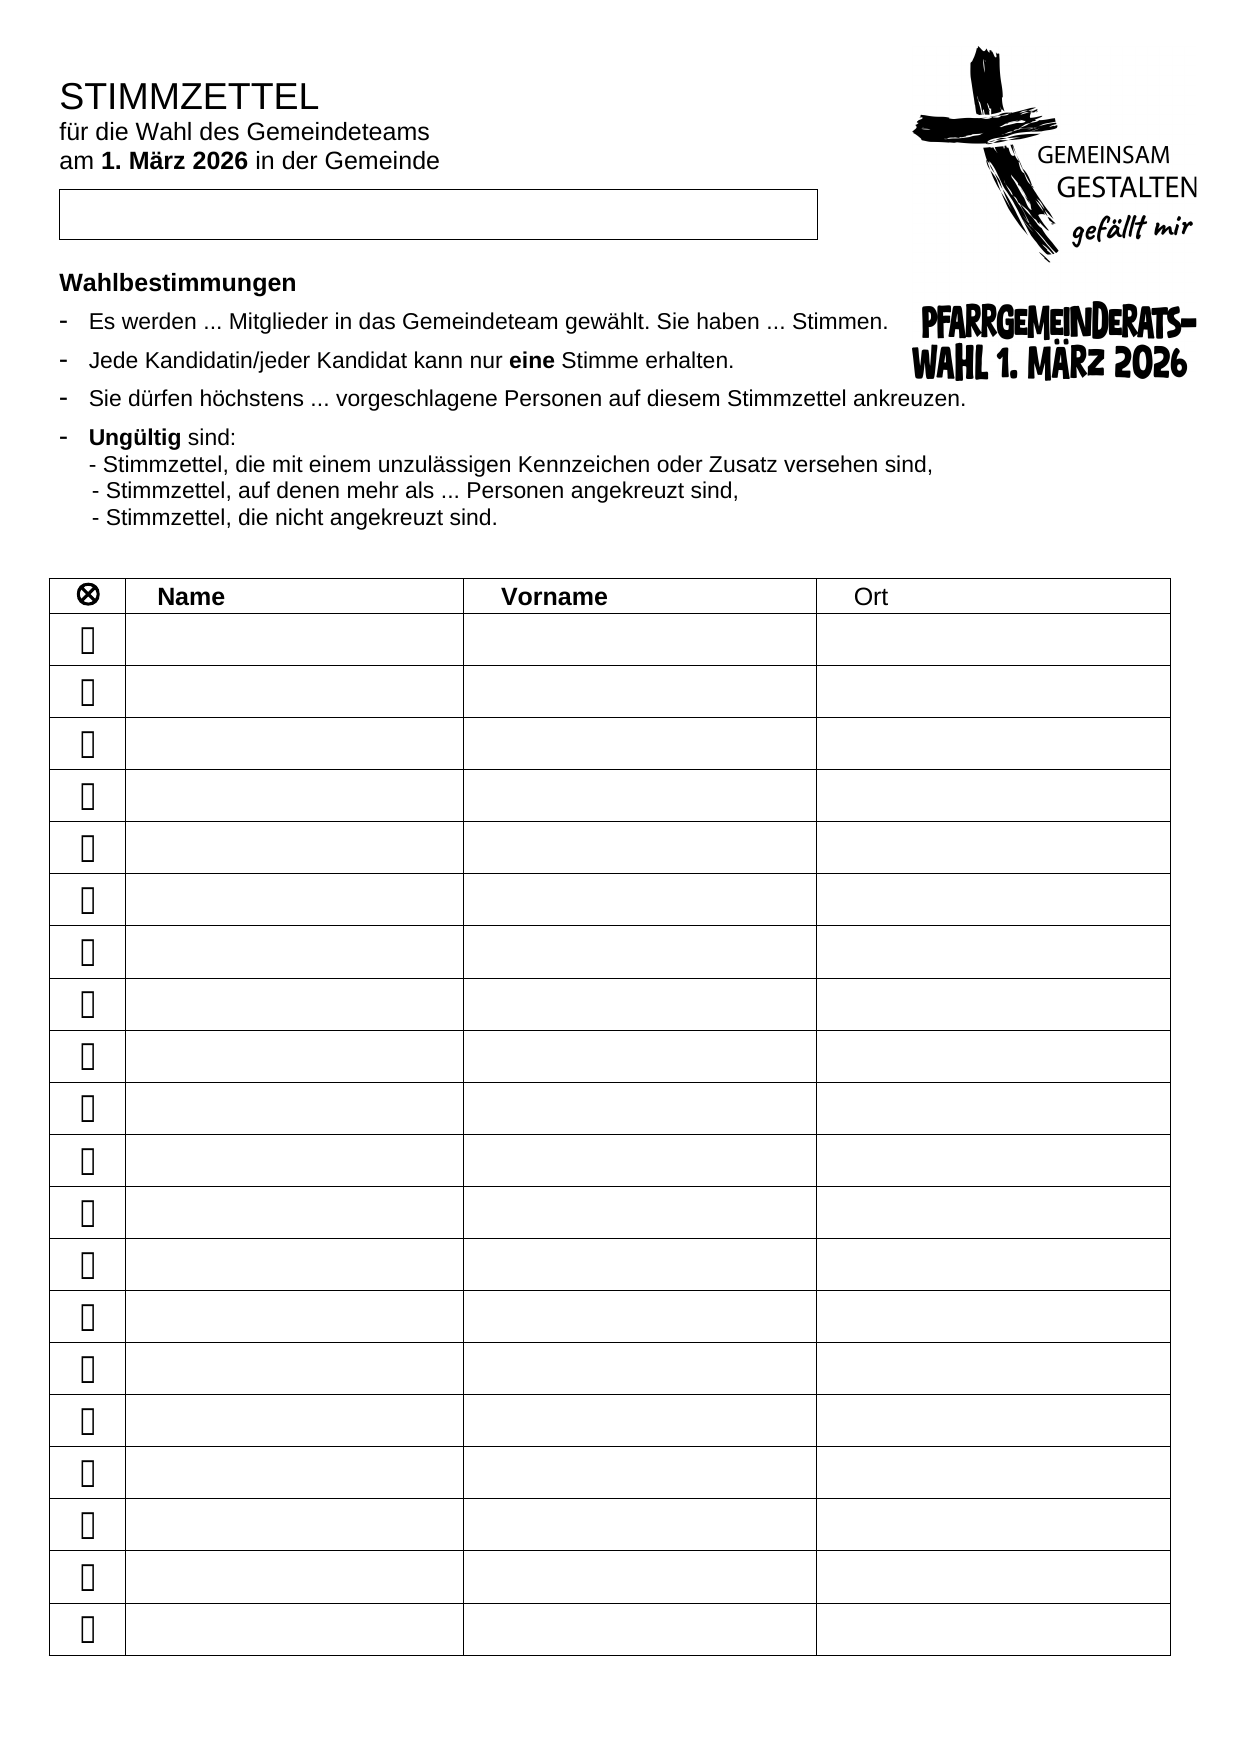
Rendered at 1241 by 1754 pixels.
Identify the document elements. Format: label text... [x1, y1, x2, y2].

table_cell [464, 1551, 816, 1602]
table_cell [817, 1604, 1170, 1654]
table_cell [817, 718, 1170, 769]
table_cell [817, 1135, 1170, 1186]
table_cell [126, 666, 463, 717]
text am 1. März 2026 in der Gemeinde [59, 146, 912, 174]
table_cell [464, 1291, 816, 1342]
table_cell [126, 770, 463, 821]
table_cell [126, 1604, 463, 1654]
table_cell  [50, 874, 125, 925]
table_header  [50, 579, 125, 613]
table_cell [464, 926, 816, 977]
table_cell  [50, 770, 125, 821]
table_cell [817, 1187, 1170, 1238]
table_cell [126, 1239, 463, 1290]
table_cell [126, 874, 463, 925]
table_cell [817, 614, 1170, 665]
table_cell [817, 1083, 1170, 1134]
text für die Wahl des Gemeindeteams [59, 117, 912, 146]
picture [912, 46, 1197, 381]
table_cell [464, 1499, 816, 1550]
table_cell [464, 1083, 816, 1134]
table_cell [817, 666, 1170, 717]
list Sie dürfen höchstens ... vorgeschlagene Personen auf diesem Stimmzettel ankreuzen. [59, 385, 1189, 412]
table_cell  [50, 718, 125, 769]
text Wahlbestimmungen [59, 267, 912, 296]
table_cell  [50, 1447, 125, 1498]
table_cell  [50, 666, 125, 717]
table_cell  [50, 1239, 125, 1290]
table_cell  [50, 926, 125, 977]
table_cell  [50, 1604, 125, 1654]
text - Stimmzettel, die nicht angekreuzt sind. [92, 503, 1181, 530]
table_cell  [50, 979, 125, 1029]
table_header Name [126, 579, 463, 613]
table_cell [817, 770, 1170, 821]
table_cell [126, 1551, 463, 1602]
table_cell [464, 1604, 816, 1654]
table_cell  [50, 614, 125, 665]
table_cell [817, 979, 1170, 1029]
table_cell  [50, 1395, 125, 1446]
table_cell [817, 1291, 1170, 1342]
table_cell [126, 1499, 463, 1550]
table_cell [126, 1083, 463, 1134]
list Jede Kandidatin/jeder Kandidat kann nur eine Stimme erhalten. [59, 347, 912, 373]
table_cell [464, 979, 816, 1029]
table_cell  [50, 1551, 125, 1602]
table_cell [464, 1135, 816, 1186]
table_cell [817, 822, 1170, 873]
table_cell  [50, 1187, 125, 1238]
table_cell  [50, 1031, 125, 1082]
table_cell [126, 614, 463, 665]
table_cell [464, 1343, 816, 1394]
table_cell [464, 666, 816, 717]
table_cell  [50, 1499, 125, 1550]
list Ungültig sind: [59, 424, 1189, 451]
table_cell [126, 1135, 463, 1186]
table_cell [126, 1187, 463, 1238]
table_cell [817, 926, 1170, 977]
table_cell [464, 614, 816, 665]
table_cell [817, 1551, 1170, 1602]
table_cell [464, 1031, 816, 1082]
table_cell [817, 1395, 1170, 1446]
table_cell [126, 1395, 463, 1446]
list Es werden ... Mitglieder in das Gemeindeteam gewählt. Sie haben ... Stimmen. [59, 308, 912, 335]
table_cell [817, 1031, 1170, 1082]
table_cell  [50, 1083, 125, 1134]
table_cell [464, 1395, 816, 1446]
table_cell [464, 718, 816, 769]
table_cell [464, 822, 816, 873]
text - Stimmzettel, auf denen mehr als ... Personen angekreuzt sind, [92, 477, 1181, 503]
table_cell [464, 874, 816, 925]
table_cell [464, 1187, 816, 1238]
table_cell  [50, 1343, 125, 1394]
table_cell [126, 718, 463, 769]
table_cell [817, 1499, 1170, 1550]
table_cell [126, 1031, 463, 1082]
table_cell  [50, 822, 125, 873]
table_cell [126, 822, 463, 873]
table_cell [126, 926, 463, 977]
table_cell [464, 1239, 816, 1290]
text STIMMZETTEL [59, 74, 912, 117]
table_cell [464, 1447, 816, 1498]
table_cell [817, 1343, 1170, 1394]
table_cell [817, 1447, 1170, 1498]
list - Stimmzettel, die mit einem unzulässigen Kennzeichen oder Zusatz versehen sind, [89, 451, 1181, 477]
table_cell  [50, 1291, 125, 1342]
table_cell  [50, 1135, 125, 1186]
table_cell [126, 1343, 463, 1394]
table_cell [464, 770, 816, 821]
table_cell [817, 874, 1170, 925]
table_header Vorname [464, 579, 816, 613]
table_cell [126, 979, 463, 1029]
table_cell [126, 1447, 463, 1498]
table_header Ort [817, 579, 1170, 613]
table_cell [126, 1291, 463, 1342]
table_cell [817, 1239, 1170, 1290]
